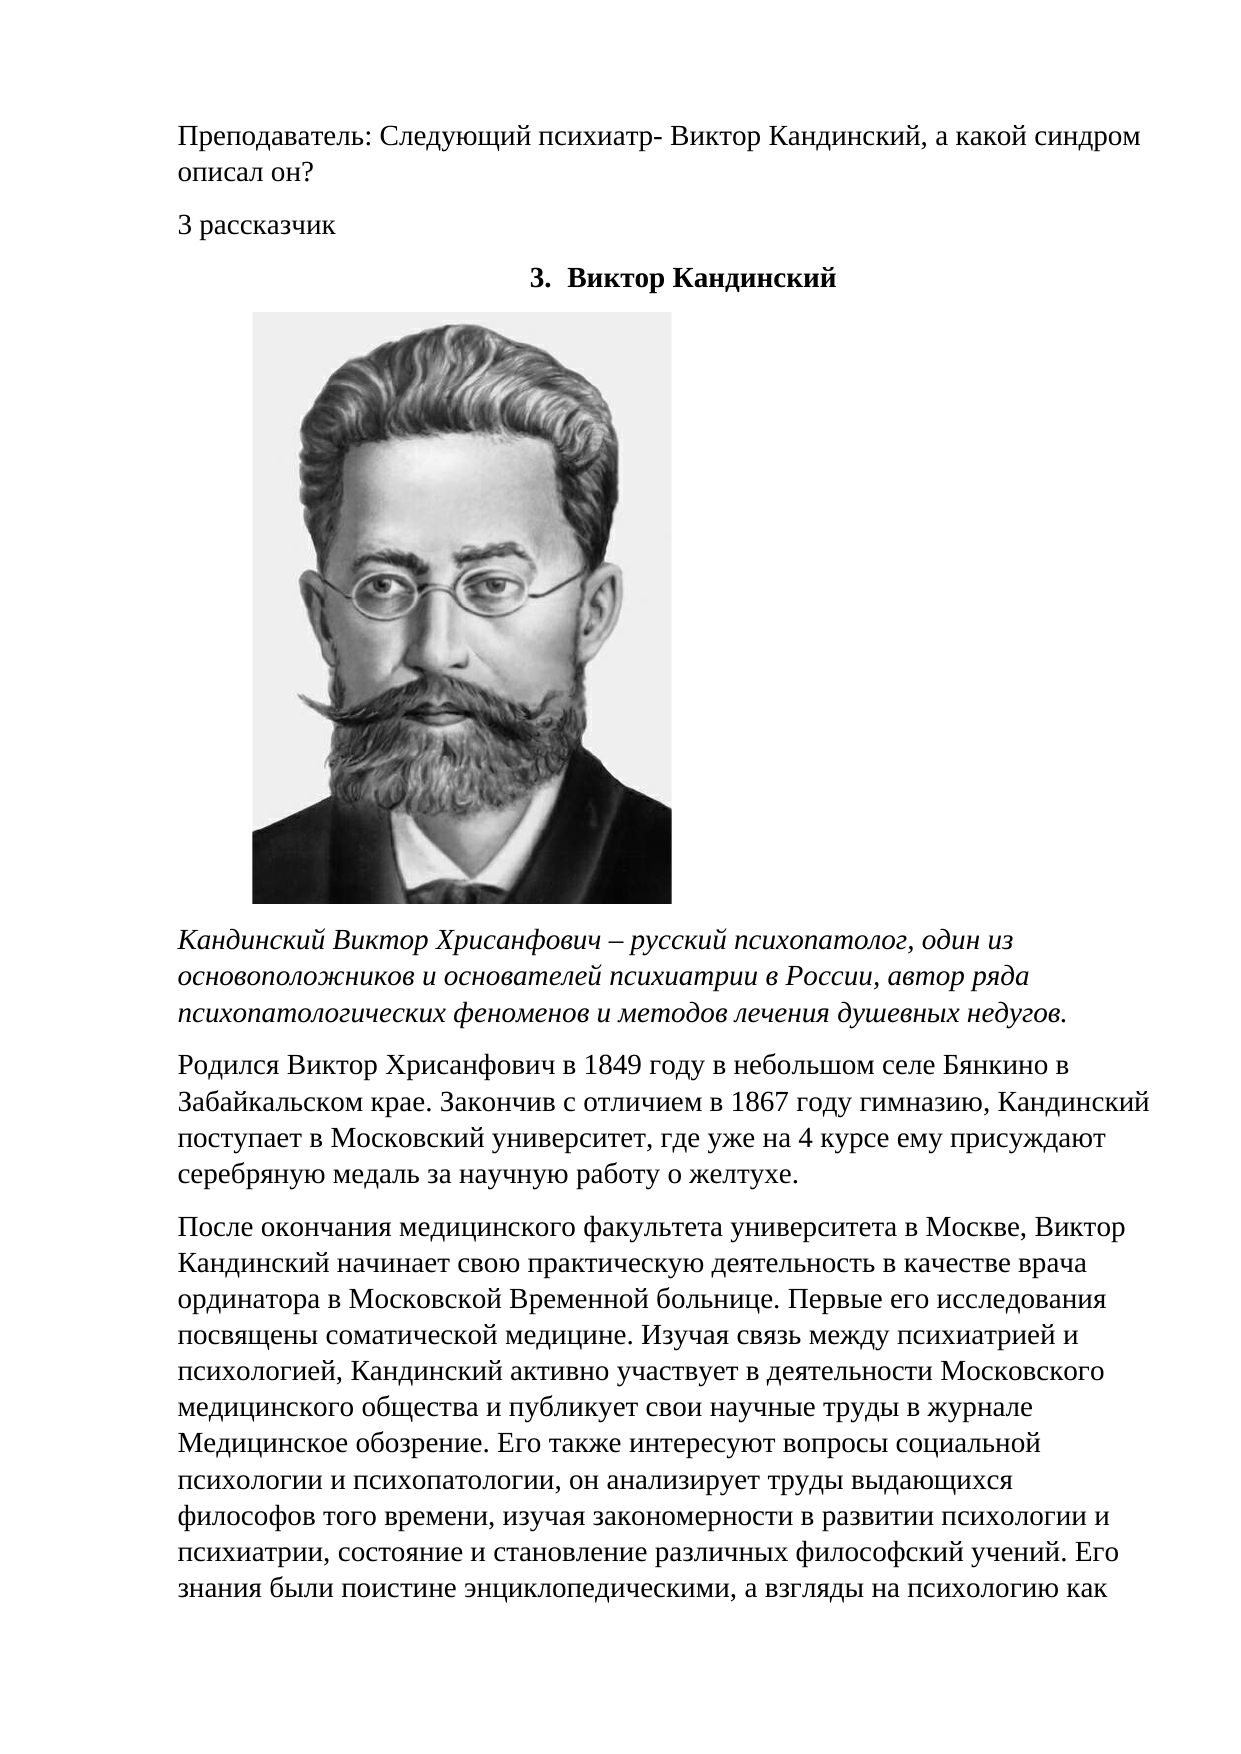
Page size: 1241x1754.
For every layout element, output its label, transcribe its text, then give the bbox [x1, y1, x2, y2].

text Преподаватель: Следующий психиатр- Виктор Кандинский, а какой синдром описал он? [177, 118, 1152, 188]
picture [252, 312, 672, 904]
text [177, 1209, 1152, 1604]
text 3 рассказчик [177, 207, 1152, 241]
text Кандинский Виктор Хрисанфович – русский психопатолог, один из основоположников и основателей психиатрии в России, автор ряда психопатологических феноменов и методов лечения душевных недугов. [177, 922, 1152, 1028]
list Виктор Кандинский [215, 260, 1152, 293]
text Родился Виктор Хрисанфович в 1849 году в небольшом селе Бянкино в Забайкальском крае. Закончив с отличием в 1867 году гимназию, Кандинский поступает в Московский университет, где уже на 4 курсе ему присуждают серебряную медаль за научную работу о желтухе. [177, 1047, 1152, 1189]
